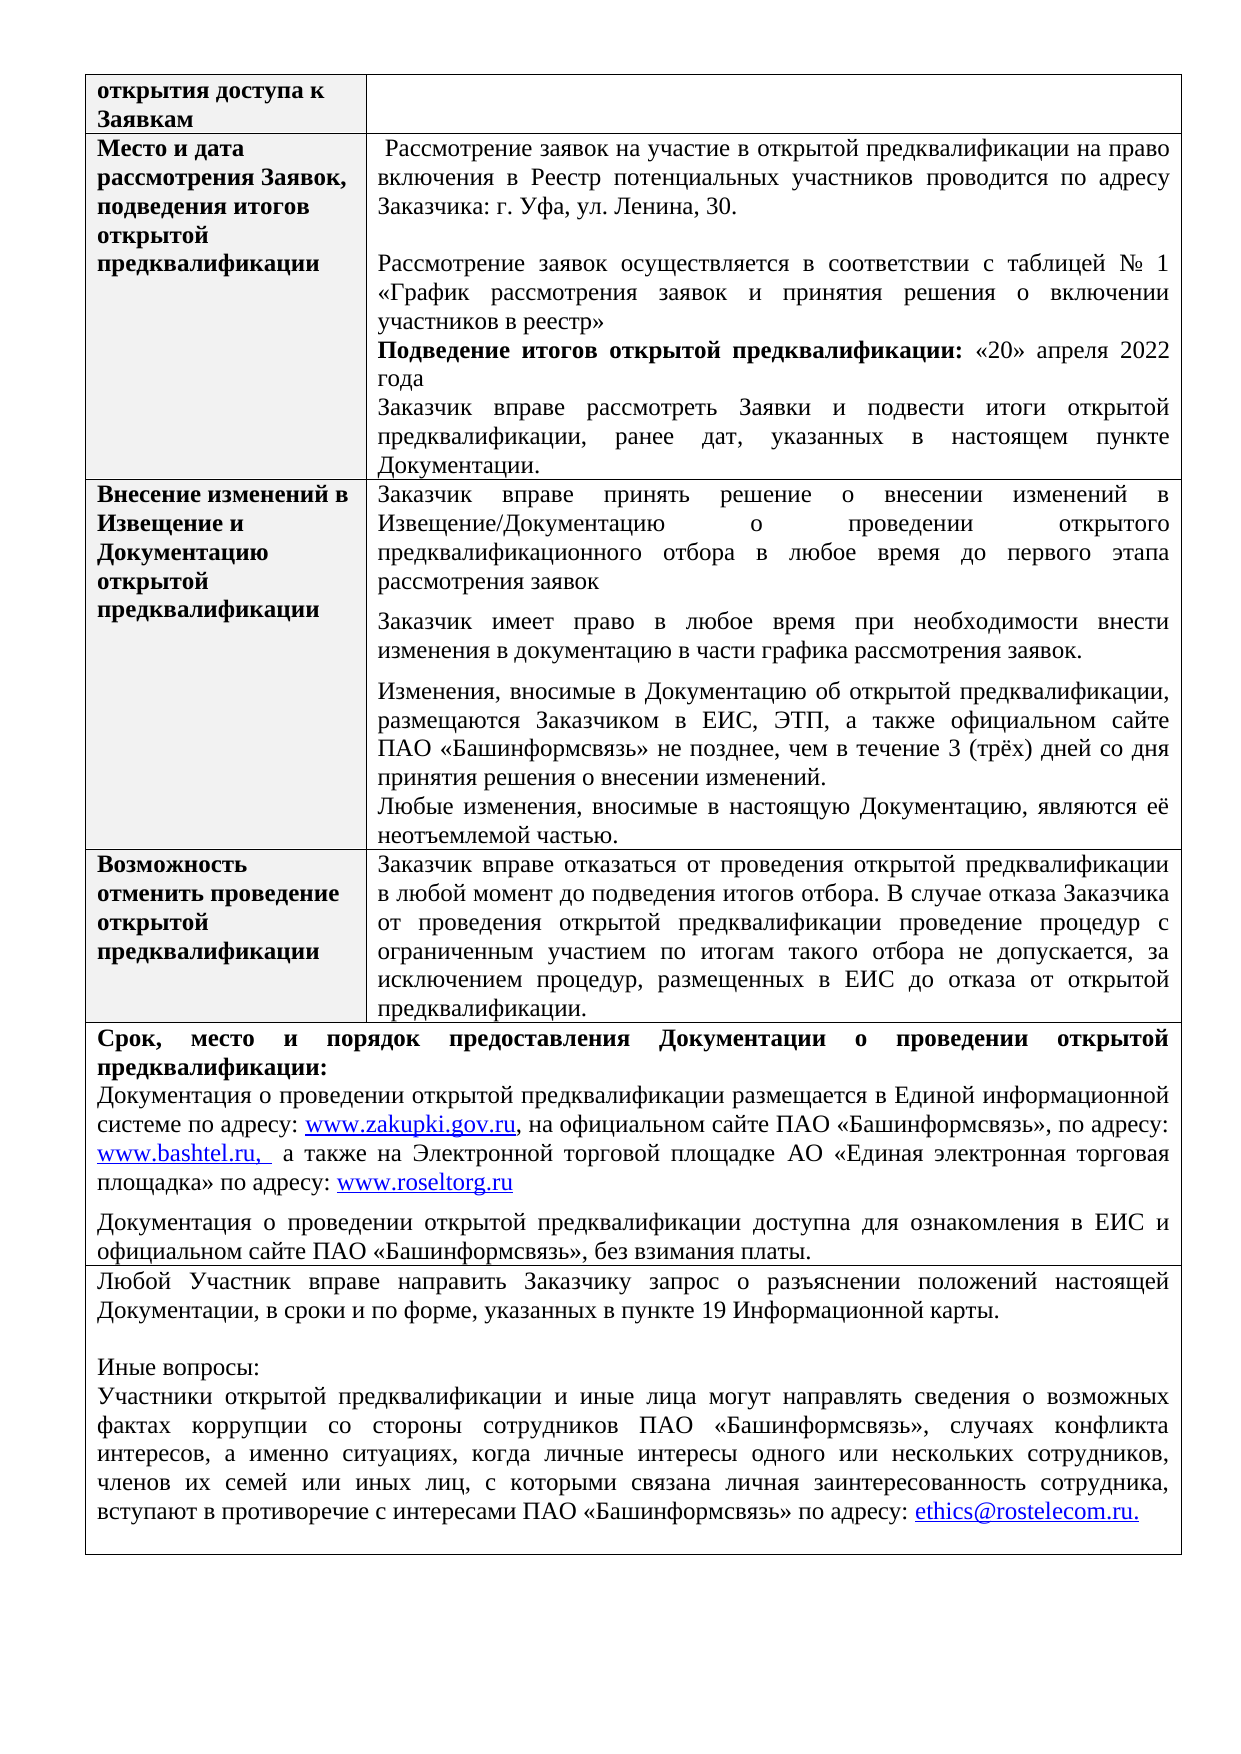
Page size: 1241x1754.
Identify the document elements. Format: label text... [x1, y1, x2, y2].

table_cell Срок, место и порядок предоставления Документации о проведении открытой предквалификации: Документация о проведении открытой предквалификации размещается в Единой информационной системе по адресу: www.zakupki.gov.ru, на официальном сайте ПАО «Башинформсвязь», по адресу: www.bashtel.ru, а также на Электронной торговой площадке АО «Единая электронная торговая площадка» по адресу: www.roseltorg.ru Документация о проведении открытой предквалификации доступна для ознакомления в ЕИС и официальном сайте ПАО «Башинформсвязь», без взимания платы. [86, 1023, 1181, 1265]
table_cell Внесение изменений в Извещение и Документацию открытой предквалификации [86, 480, 366, 848]
table_cell Место и дата рассмотрения Заявок, подведения итогов открытой предквалификации [86, 134, 366, 478]
table_cell Заказчик вправе отказаться от проведения открытой предквалификации в любой момент до подведения итогов отбора. В случае отказа Заказчика от проведения открытой предквалификации проведение процедур с ограниченным участием по итогам такого отбора не допускается, за исключением процедур, размещенных в ЕИС до отказа от открытой предквалификации. [367, 850, 1181, 1022]
table_cell Возможность отменить проведение открытой предквалификации [86, 850, 366, 1022]
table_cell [367, 75, 1181, 132]
table_cell Рассмотрение заявок на участие в открытой предквалификации на право включения в Реестр потенциальных участников проводится по адресу Заказчика: г. Уфа, ул. Ленина, 30. Рассмотрение заявок осуществляется в соответствии с таблицей № 1 «График рассмотрения заявок и принятия решения о включении участников в реестр» Подведение итогов открытой предквалификации: Заказчик вправе рассмотреть Заявки и подвести итоги открытой предквалификации, ранее дат, указанных в настоящем пункте Документации. [367, 134, 1181, 478]
table_cell Любой Участник вправе направить Заказчику запрос о разъяснении положений настоящей Документации, в сроки и по форме, указанных в пункте 19 Информационной карты. Иные вопросы: Участники открытой предквалификации и иные лица могут направлять сведения о возможных фактах коррупции со стороны сотрудников ПАО «Башинформсвязь», случаях конфликта интересов, а именно ситуациях, когда личные интересы одного или нескольких сотрудников, членов их семей или иных лиц, с которыми связана личная заинтересованность сотрудника, вступают в противоречие с интересами ПАО «Башинформсвязь» по адресу: ethics@rostelecom.ru. [86, 1266, 1181, 1553]
table_cell Заказчик вправе принять решение о внесении изменений в Извещение/Документацию о проведении открытого предквалификационного отбора в любое время до первого этапа рассмотрения заявок Заказчик имеет право в любое время при необходимости внести изменения в документацию в части графика рассмотрения заявок. Изменения, вносимые в Документацию об открытой предквалификации, размещаются Заказчиком в ЕИС, ЭТП, а также официальном сайте ПАО «Башинформсвязь» не позднее, чем в течение 3 (трёх) дней со дня принятия решения о внесении изменений. Любые изменения, вносимые в настоящую Документацию, являются её неотъемлемой частью. [367, 480, 1181, 848]
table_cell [86, 75, 366, 132]
